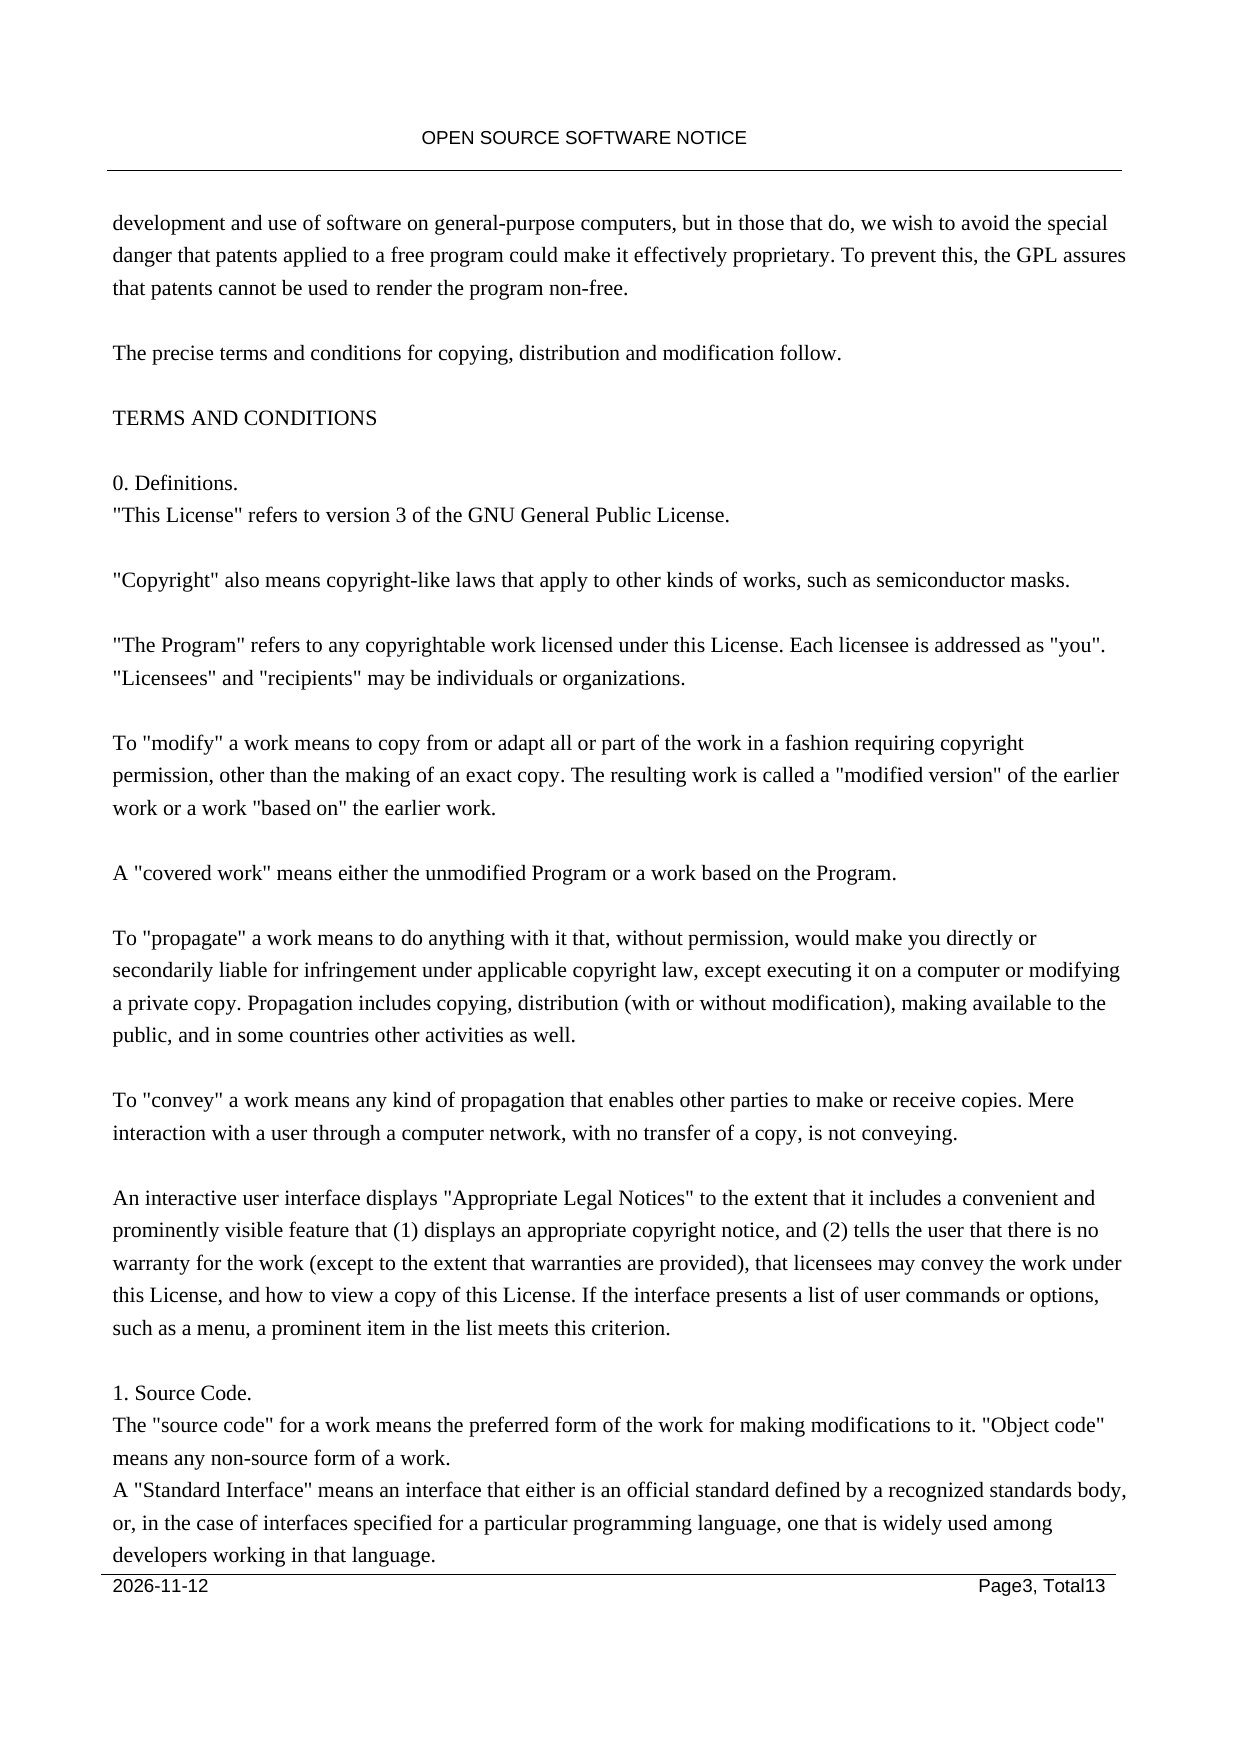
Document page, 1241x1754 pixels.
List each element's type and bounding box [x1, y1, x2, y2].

text [112, 206, 1128, 1571]
